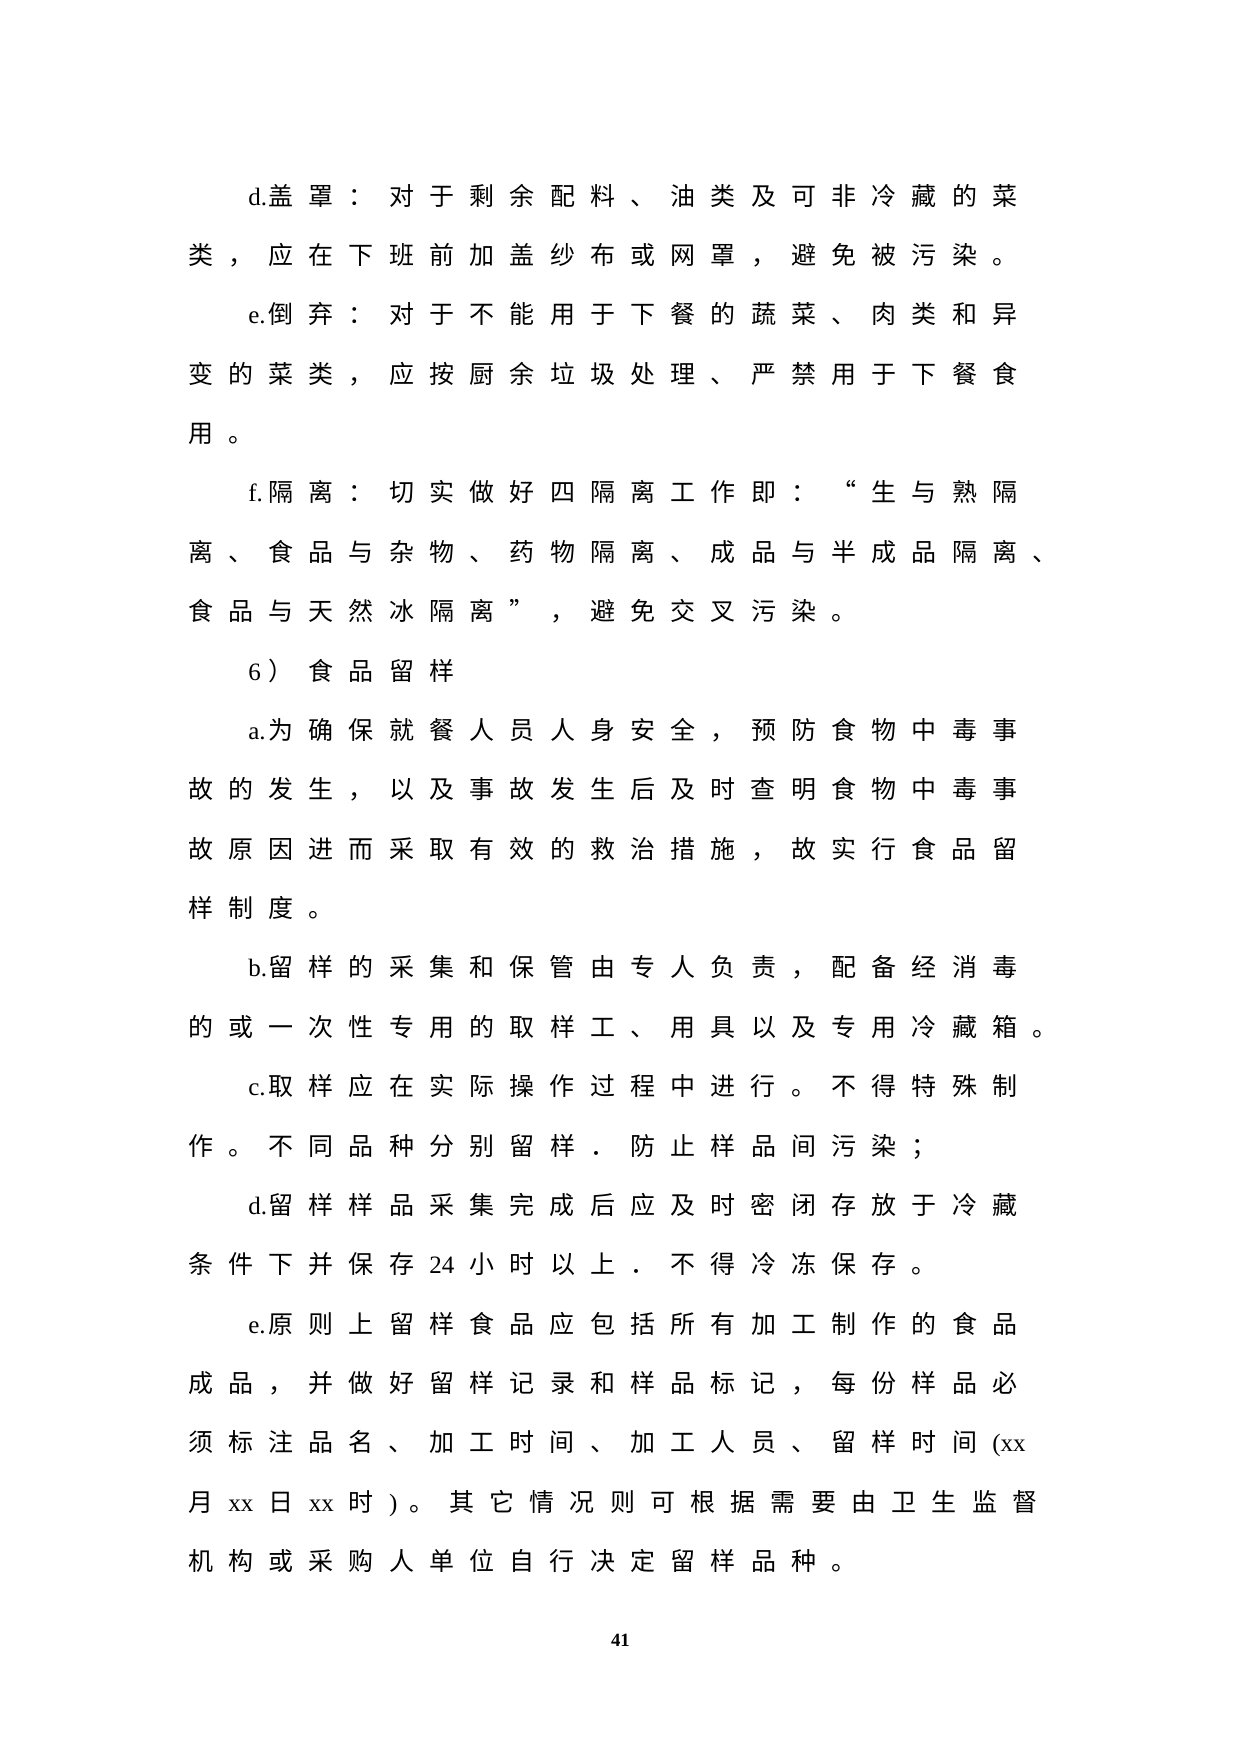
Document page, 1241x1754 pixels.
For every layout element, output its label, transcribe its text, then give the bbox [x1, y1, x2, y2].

text d.留样样品采集完成后应及时密闭存放于冷藏条件下并保存24小时以上．不得冷冻保存。 [188, 1174, 1052, 1293]
text e.原则上留样食品应包括所有加工制作的食品成品，并做好留样记录和样品标记，每份样品必须标注品名、加工时间、加工人员、留样时间(xx月xx日xx时)。其它情况则可根据需要由卫生监督机构或采购人单位自行决定留样品种。 [188, 1293, 1052, 1589]
text c.取样应在实际操作过程中进行。不得特殊制作。不同品种分别留样．防止样品间污染； [188, 1055, 1052, 1174]
text 6）食品留样 [188, 639, 1052, 699]
text e.倒弃：对于不能用于下餐的蔬菜、肉类和异变的菜类，应按厨余垃圾处理、严禁用于下餐食用。 [188, 283, 1052, 461]
text d.盖罩：对于剩余配料、油类及可非冷藏的菜类，应在下班前加盖纱布或网罩，避免被污染。 [188, 164, 1052, 283]
text f.隔离：切实做好四隔离工作即：“生与熟隔离、食品与杂物、药物隔离、成品与半成品隔离、食品与天然冰隔离”，避免交叉污染。 [188, 461, 1052, 639]
text a.为确保就餐人员人身安全，预防食物中毒事故的发生，以及事故发生后及时查明食物中毒事故原因进而采取有效的救治措施，故实行食品留样制度。 [188, 699, 1052, 936]
text b.留样的采集和保管由专人负责，配备经消毒的或一次性专用的取样工、用具以及专用冷藏箱。 [188, 936, 1052, 1055]
